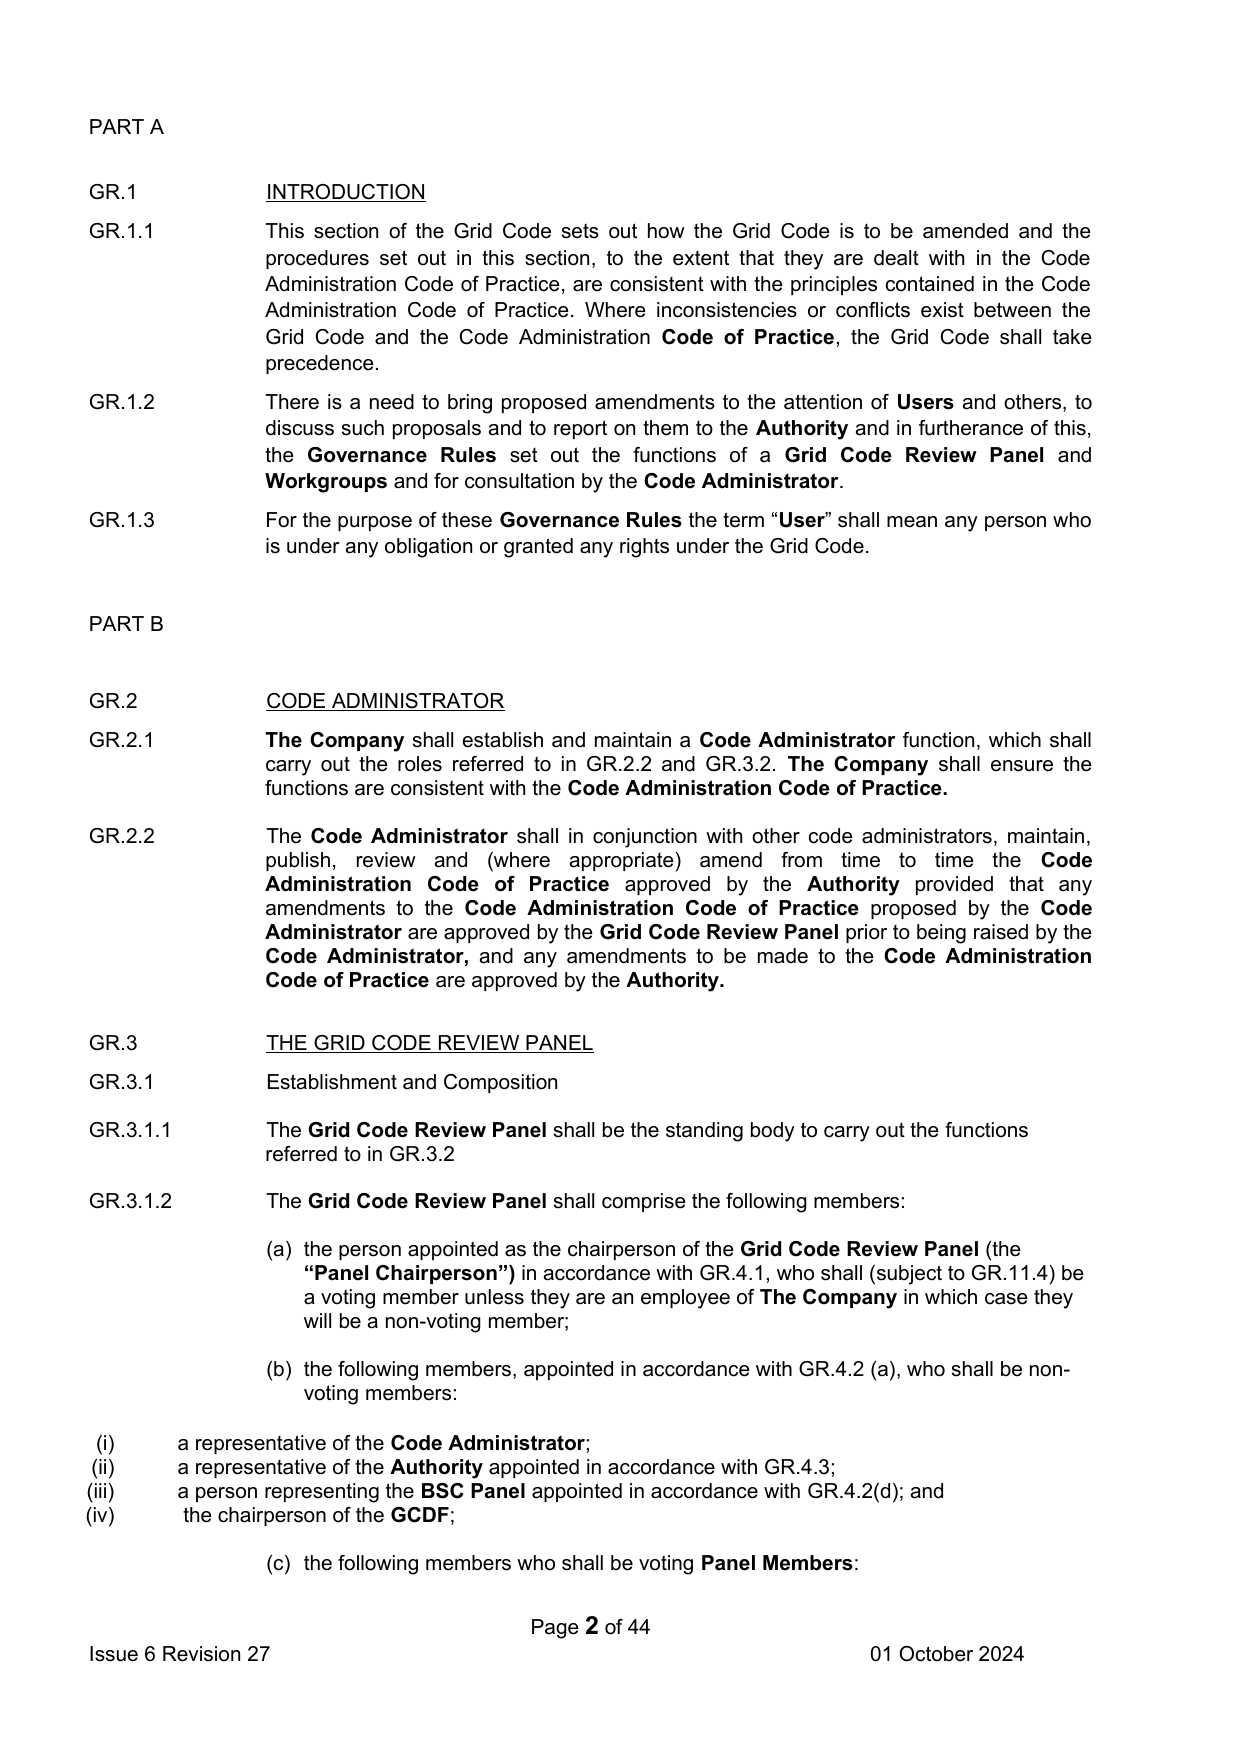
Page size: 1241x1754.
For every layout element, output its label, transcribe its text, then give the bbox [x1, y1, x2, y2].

text GR.1 INTRODUCTION [89, 180, 1092, 204]
text GR.2 CODE ADMINISTRATOR [89, 689, 1092, 713]
text GR.3.1.2 The Grid Code Review Panel shall comprise the following members: [89, 1189, 1092, 1213]
text PART B [89, 612, 1092, 636]
text GR.1.2 There is a need to bring proposed amendments to the attention of Users and others, to discuss such proposals and to report on them to the Authority and in furtherance of this, the Governance Rules set out the functions of a Grid Code Review Panel and Workgroups and for consultation by the Code Administrator. [89, 390, 1092, 493]
list the person appointed as the chairperson of the Grid Code Review Panel (the “Panel Chairperson”) in accordance with GR.4.1, who shall (subject to GR.11.4) be a voting member unless they are an employee of The Company in which case they will be a non-voting member; [266, 1237, 1092, 1333]
text GR.3.1.1 The Grid Code Review Panel shall be the standing body to carry out the functions referred to in GR.3.2 [89, 1117, 1092, 1165]
text GR.3 THE GRID CODE REVIEW PANEL [89, 1031, 1092, 1054]
text GR.1.1 This section of the Grid Code sets out how the Grid Code is to be amended and the procedures set out in this section, to the extent that they are dealt with in the Code Administration Code of Practice, are consistent with the principles contained in the Code Administration Code of Practice. Where inconsistencies or conflicts exist between the Grid Code and the Code Administration Code of Practice, the Grid Code shall take precedence. [89, 219, 1092, 375]
text GR.1.3 For the purpose of these Governance Rules the term “User” shall mean any person who is under any obligation or granted any rights under the Grid Code. [89, 508, 1092, 558]
list the following members, appointed in accordance with GR.4.2 (a), who shall be non-voting members: [266, 1357, 1092, 1405]
list a representative of the Code Administrator; [89, 1431, 1092, 1455]
list a representative of the Authority appointed in accordance with GR.4.3; [89, 1455, 1092, 1479]
list a person representing the BSC Panel appointed in accordance with GR.4.2(d); and [89, 1479, 1092, 1503]
text GR.2.2 The Code Administrator shall in conjunction with other code administrators, maintain, publish, review and (where appropriate) amend from time to time the Code Administration Code of Practice approved by the Authority provided that any amendments to the Code Administration Code of Practice proposed by the Code Administrator are approved by the Grid Code Review Panel prior to being raised by the Code Administrator, and any amendments to be made to the Code Administration Code of Practice are approved by the Authority. [89, 824, 1092, 992]
text GR.3.1 Establishment and Composition [89, 1069, 1092, 1093]
list the chairperson of the GCDF; [89, 1503, 1092, 1527]
text PART A [89, 115, 1092, 139]
text GR.2.1 The Company shall establish and maintain a Code Administrator function, which shall carry out the roles referred to in GR.2.2 and GR.3.2. The Company shall ensure the functions are consistent with the Code Administration Code of Practice. [89, 728, 1092, 800]
list the following members who shall be voting Panel Members: [266, 1551, 1092, 1575]
